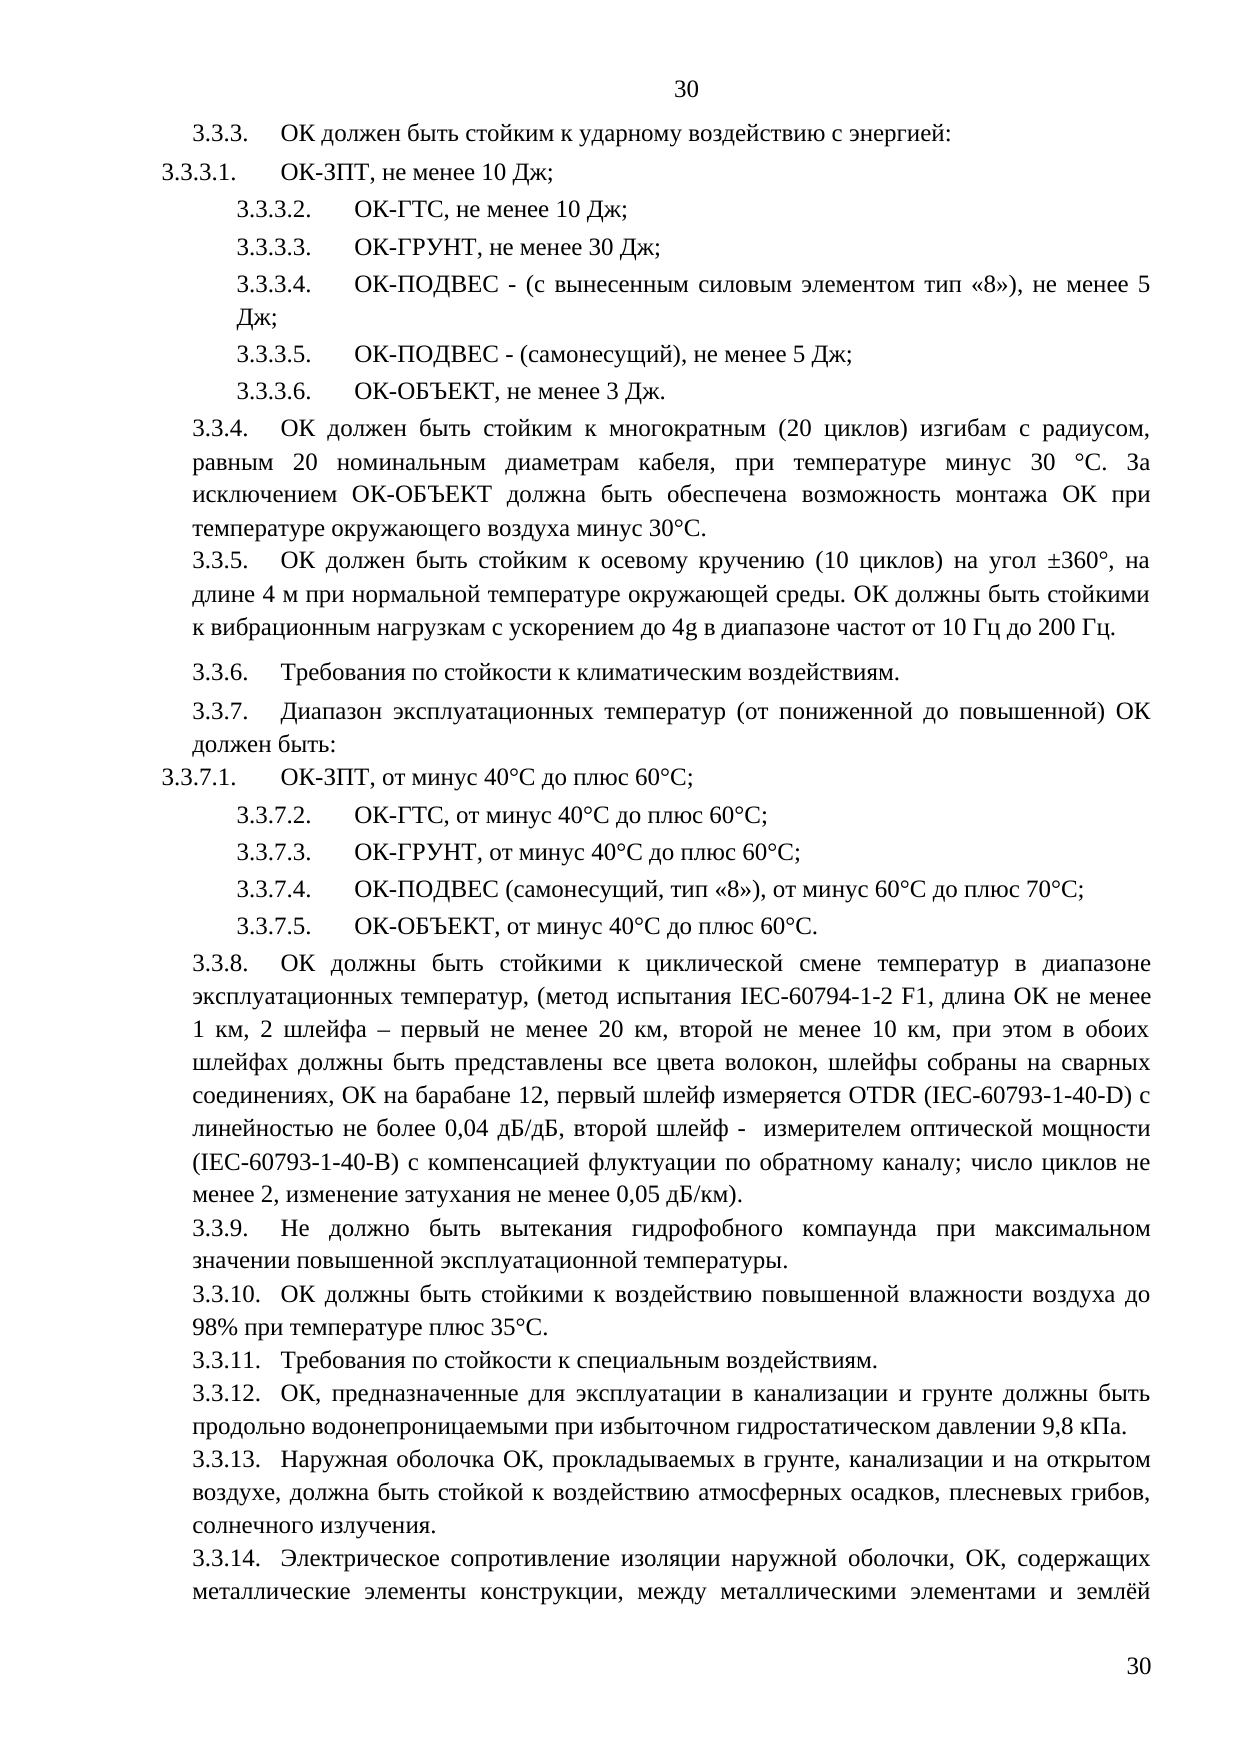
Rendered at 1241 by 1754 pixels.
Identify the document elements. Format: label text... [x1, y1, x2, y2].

list ОК-ГТС, от минус 40°С до плюс 60°С; [236, 800, 1152, 828]
list ОК должен быть стойким к осевому кручению (10 циклов) на угол ±360°, на длине 4 м при нормальной температуре окружающей среды. ОК должны быть стойкими к вибрационным нагрузкам с ускорением до 4g в диапазоне частот от 10 Гц до 200 Гц. [192, 546, 1152, 640]
list ОК должен быть стойким к ударному воздействию с энергией: [192, 118, 1152, 147]
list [192, 1543, 1152, 1604]
list ОК-ГТС, не менее 10 Дж; [236, 194, 1152, 223]
list Требования по стойкости к климатическим воздействиям. [192, 657, 1152, 686]
list ОК-ПОДВЕС - (с вынесенным силовым элементом тип «8»), не менее 5 Дж; [236, 269, 1152, 331]
list ОК-ПОДВЕС (самонесущий, тип «8»), от минус 60°С до плюс 70°С; [236, 874, 1152, 903]
list ОК-ПОДВЕС - (самонесущий), не менее 5 Дж; [236, 339, 1152, 368]
list ОК-ОБЪЕКТ, от минус 40°С до плюс 60°С. [236, 911, 1152, 940]
list Наружная оболочка ОК, прокладываемых в грунте, канализации и на открытом воздухе, должна быть стойкой к воздействию атмосферных осадков, плесневых грибов, солнечного излучения. [192, 1444, 1152, 1538]
list ОК должны быть стойкими к воздействию повышенной влажности воздуха до 98% при температуре плюс 35°С. [192, 1279, 1152, 1340]
list ОК-ГРУНТ, от минус 40°С до плюс 60°С; [236, 837, 1152, 866]
list ОК-ЗПТ, от минус 40°С до плюс 60°С; [133, 762, 1152, 791]
list Требования по стойкости к специальным воздействиям. [192, 1345, 1152, 1373]
list ОК-ОБЪЕКТ, не менее 3 Дж. [236, 376, 1152, 405]
list ОК-ЗПТ, не менее 10 Дж; [133, 157, 1152, 186]
list ОК-ГРУНТ, не менее 30 Дж; [236, 232, 1152, 261]
list ОК, предназначенные для эксплуатации в канализации и грунте должны быть продольно водонепроницаемыми при избыточном гидростатическом давлении 9,8 кПа. [192, 1378, 1152, 1439]
list ОК должен быть стойким к многократным (20 циклов) изгибам с радиусом, равным 20 номинальным диаметрам кабеля, при температуре минус 30 °С. За исключением ОК-ОБЪЕКТ должна быть обеспечена возможность монтажа ОК при температуре окружающего воздуха минус 30°С. [192, 413, 1152, 541]
list Диапазон эксплуатационных температур (от пониженной до повышенной) ОК должен быть: [192, 696, 1152, 758]
list Не должно быть вытекания гидрофобного компаунда при максимальном значении повышенной эксплуатационной температуры. [192, 1213, 1152, 1274]
list ОК должны быть стойкими к циклической смене температур в диапазоне эксплуатационных температур, (метод испытания IEC-60794-1-2 F1, длина ОК не менее 1 км, 2 шлейфа – первый не менее 20 км, второй не менее 10 км, при этом в обоих шлейфах должны быть представлены все цвета волокон, шлейфы собраны на сварных соединениях, ОК на барабане 12, первый шлейф измеряется OTDR (IEC-60793-1-40-D) с линейностью не более 0,04 дБ/дБ, второй шлейф - измерителем оптической мощности (IEC-60793-1-40-B) с компенсацией флуктуации по обратному каналу; число циклов не менее 2, изменение затухания не менее 0,05 дБ/км). [192, 948, 1152, 1208]
